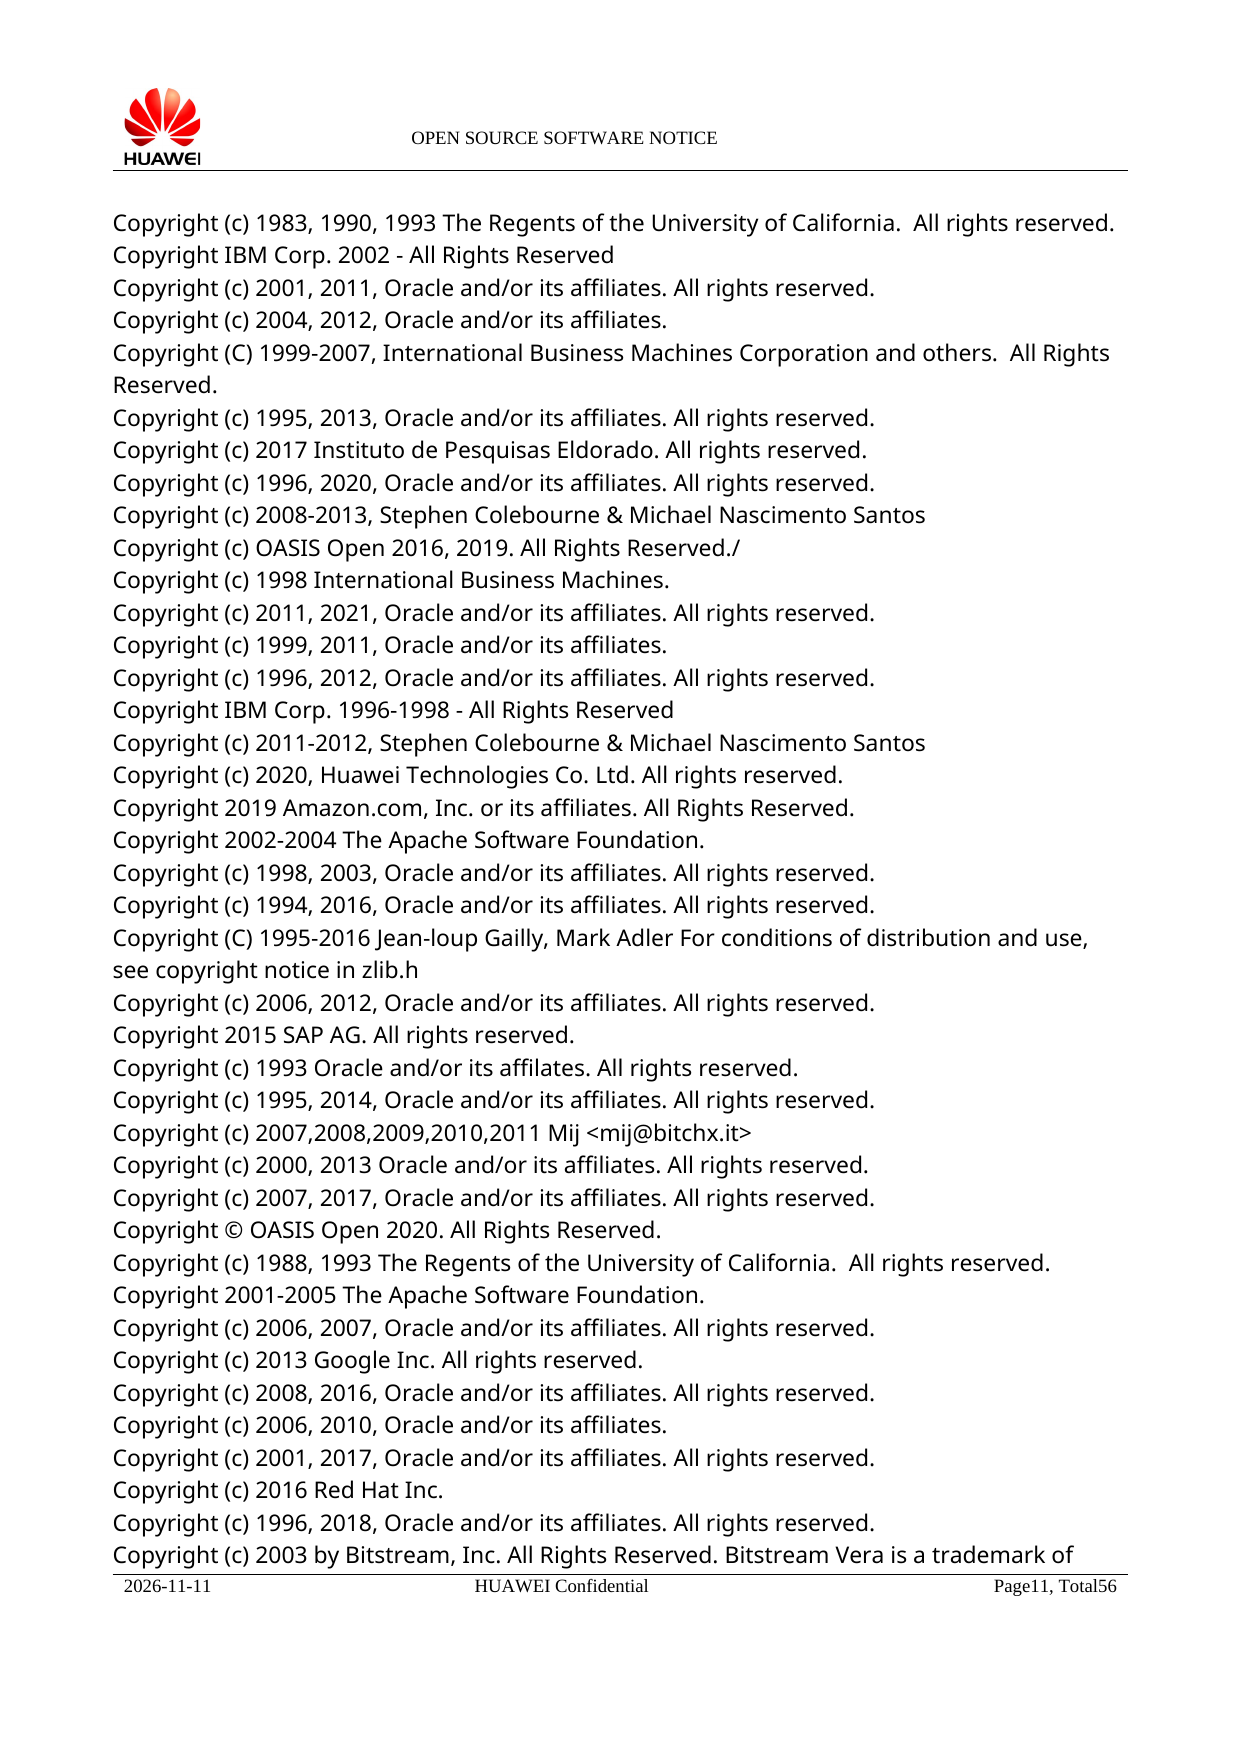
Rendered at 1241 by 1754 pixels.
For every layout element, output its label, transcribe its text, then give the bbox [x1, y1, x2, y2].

picture [124, 88, 201, 165]
